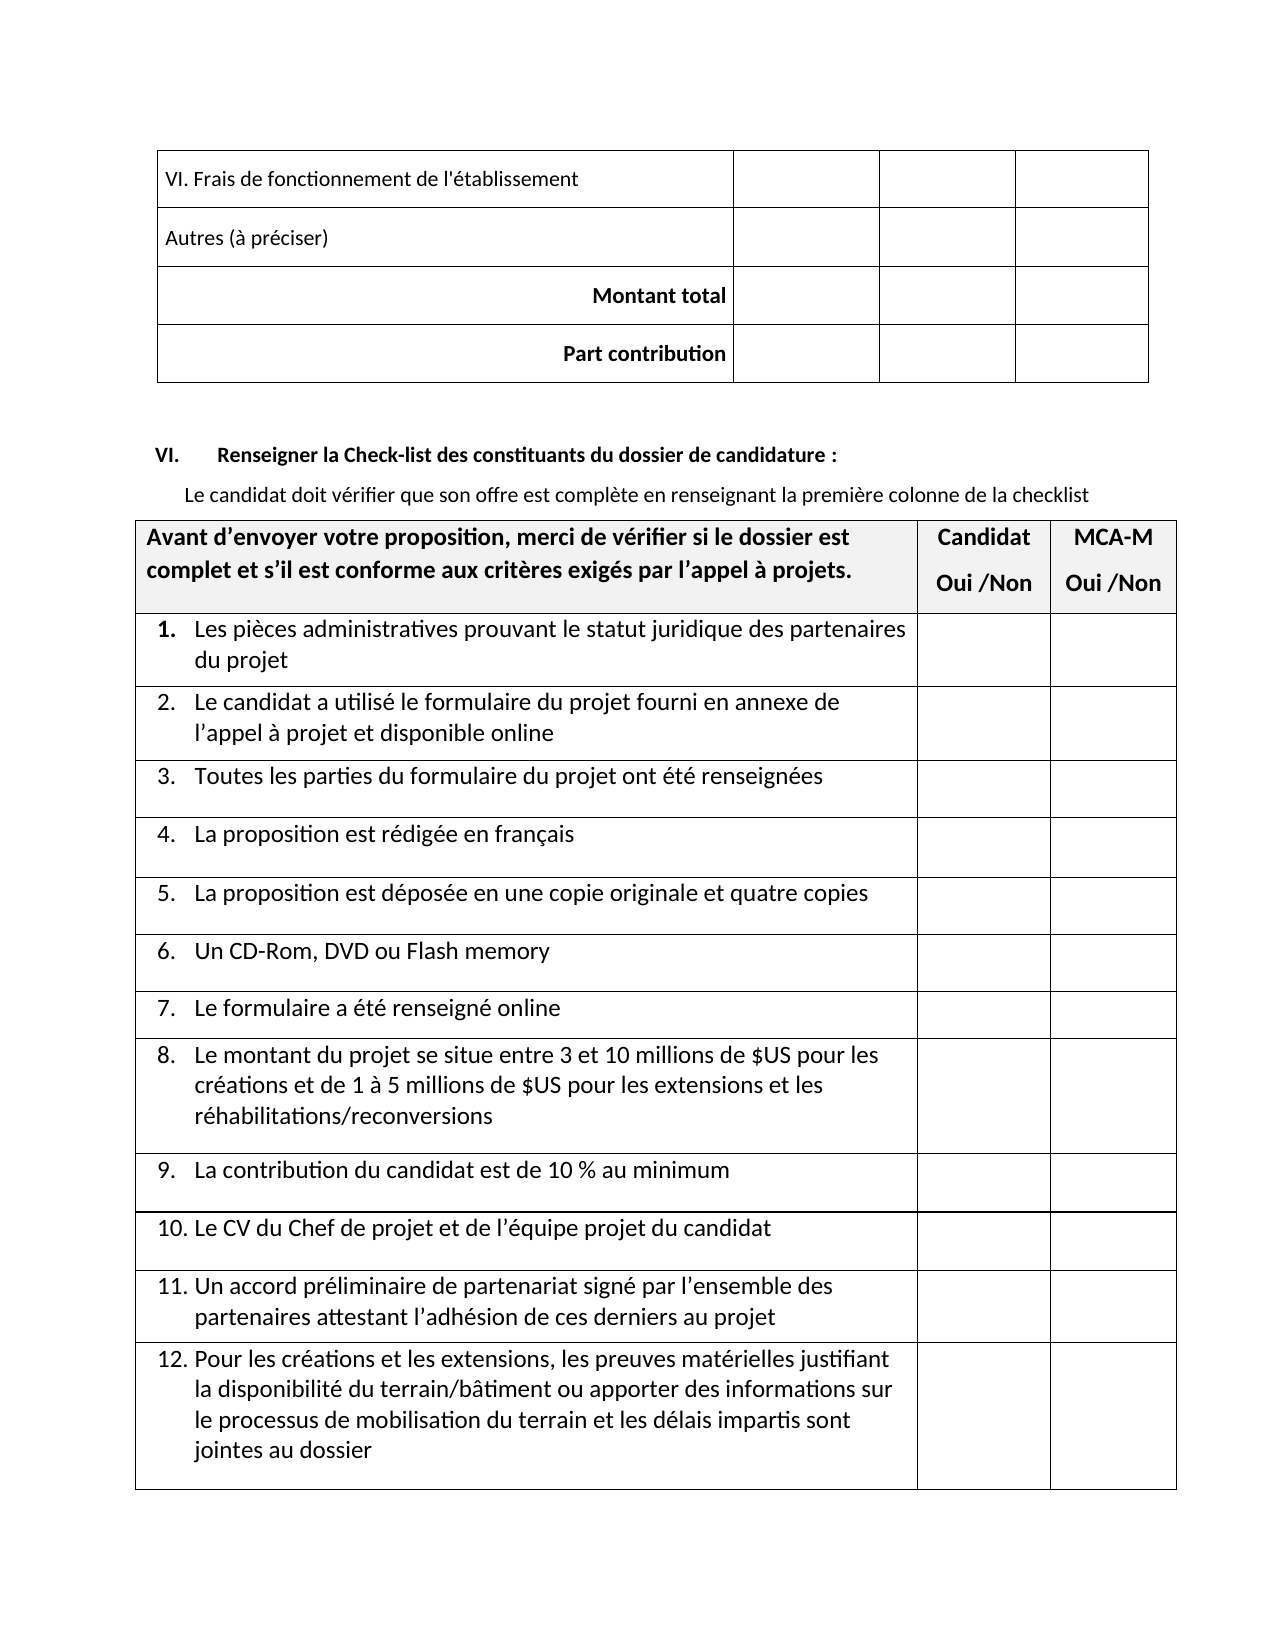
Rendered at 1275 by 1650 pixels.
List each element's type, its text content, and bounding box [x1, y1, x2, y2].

table_cell [1051, 1343, 1176, 1489]
table_cell [918, 1343, 1050, 1489]
table_cell [1051, 687, 1176, 759]
table_cell [1051, 992, 1176, 1038]
table_cell [918, 1039, 1050, 1153]
table_cell [880, 325, 1015, 382]
table_header Avant d’envoyer votre proposition, merci de vérifier si le dossier est complet et s’il est conforme aux critères exigés par l’appel à projets. [136, 521, 917, 613]
table_cell Le CV du Chef de projet et de l’équipe projet du candidat [136, 1213, 917, 1269]
text Le candidat doit vérifier que son offre est complète en renseignant la première colonne de la checklist [150, 481, 1125, 507]
table_cell [1051, 935, 1176, 991]
table_cell [1016, 151, 1148, 207]
table_cell Pour les créations et les extensions, les preuves matérielles justifiant la disponibilité du terrain/bâtiment ou apporter des informations sur le processus de mobilisation du terrain et les délais impartis sont jointes au dossier [136, 1343, 917, 1489]
table_cell [918, 818, 1050, 877]
table_cell [918, 1271, 1050, 1342]
table_cell La contribution du candidat est de 10 % au minimum [136, 1154, 917, 1211]
table_cell Le candidat a utilisé le formulaire du projet fourni en annexe de l’appel à projet et disponible online [136, 687, 917, 759]
table_cell [1051, 761, 1176, 817]
table_cell [734, 208, 879, 266]
table_cell [1051, 818, 1176, 877]
table_cell [880, 267, 1015, 324]
table_cell [734, 151, 879, 207]
table_cell [1051, 1271, 1176, 1342]
table_cell Un CD-Rom, DVD ou Flash memory [136, 935, 917, 991]
table_cell Un accord préliminaire de partenariat signé par l’ensemble des partenaires attestant l’adhésion de ces derniers au projet [136, 1271, 917, 1342]
table_cell [1016, 325, 1148, 382]
table_cell [1016, 267, 1148, 324]
table_cell [1051, 1039, 1176, 1153]
table_cell [918, 1154, 1050, 1211]
table_cell [918, 935, 1050, 991]
table_cell [1051, 1213, 1176, 1269]
table_cell Le montant du projet se situe entre 3 et 10 millions de $US pour les créations et de 1 à 5 millions de $US pour les extensions et les réhabilitations/reconversions [136, 1039, 917, 1153]
table_cell VI. Frais de fonctionnement de l'établissement [158, 151, 733, 207]
table_cell [1051, 878, 1176, 934]
table_cell [918, 1213, 1050, 1269]
table_cell [734, 325, 879, 382]
table_cell Toutes les parties du formulaire du projet ont été renseignées [136, 761, 917, 817]
table_cell [1051, 614, 1176, 686]
table_cell Montant total [158, 267, 733, 324]
table_cell Le formulaire a été renseigné online [136, 992, 917, 1038]
table_cell [918, 878, 1050, 934]
table_cell [1051, 1154, 1176, 1211]
table_header Candidat Oui /Non [918, 521, 1050, 613]
table_cell [918, 761, 1050, 817]
table_header MCA-M Oui /Non [1051, 521, 1176, 613]
table_cell [734, 267, 879, 324]
table_cell [880, 151, 1015, 207]
table_cell La proposition est rédigée en français [136, 818, 917, 877]
table_cell [918, 687, 1050, 759]
table_cell La proposition est déposée en une copie originale et quatre copies [136, 878, 917, 934]
table_cell [880, 208, 1015, 266]
table_cell Les pièces administratives prouvant le statut juridique des partenaires du projet [136, 614, 917, 686]
table_cell [918, 614, 1050, 686]
table_cell Autres (à préciser) [158, 208, 733, 266]
list Renseigner la Check-list des constituants du dossier de candidature : [179, 442, 1125, 468]
table_cell [918, 992, 1050, 1038]
table_cell [1016, 208, 1148, 266]
table_cell Part contribution [158, 325, 733, 382]
